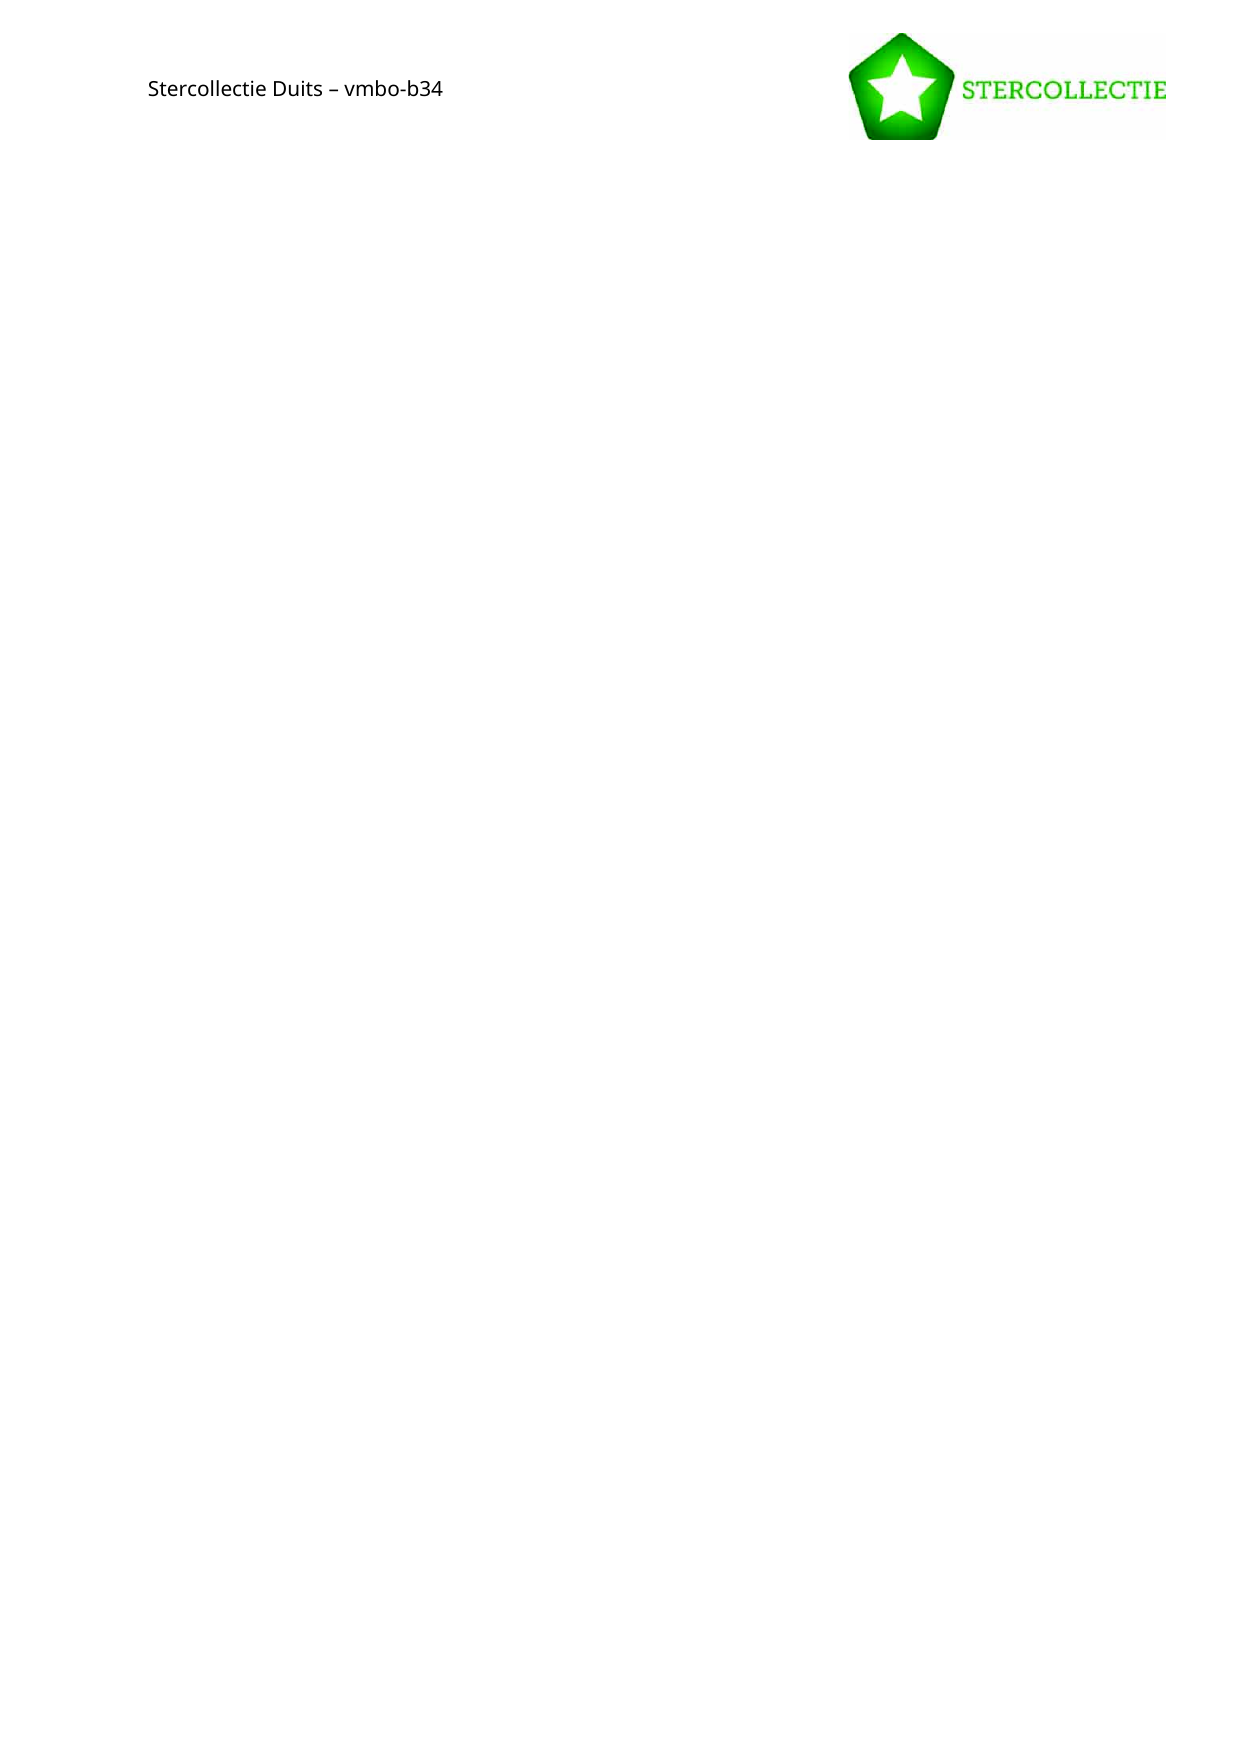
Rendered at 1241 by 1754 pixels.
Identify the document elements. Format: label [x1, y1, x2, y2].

picture [848, 33, 1166, 140]
